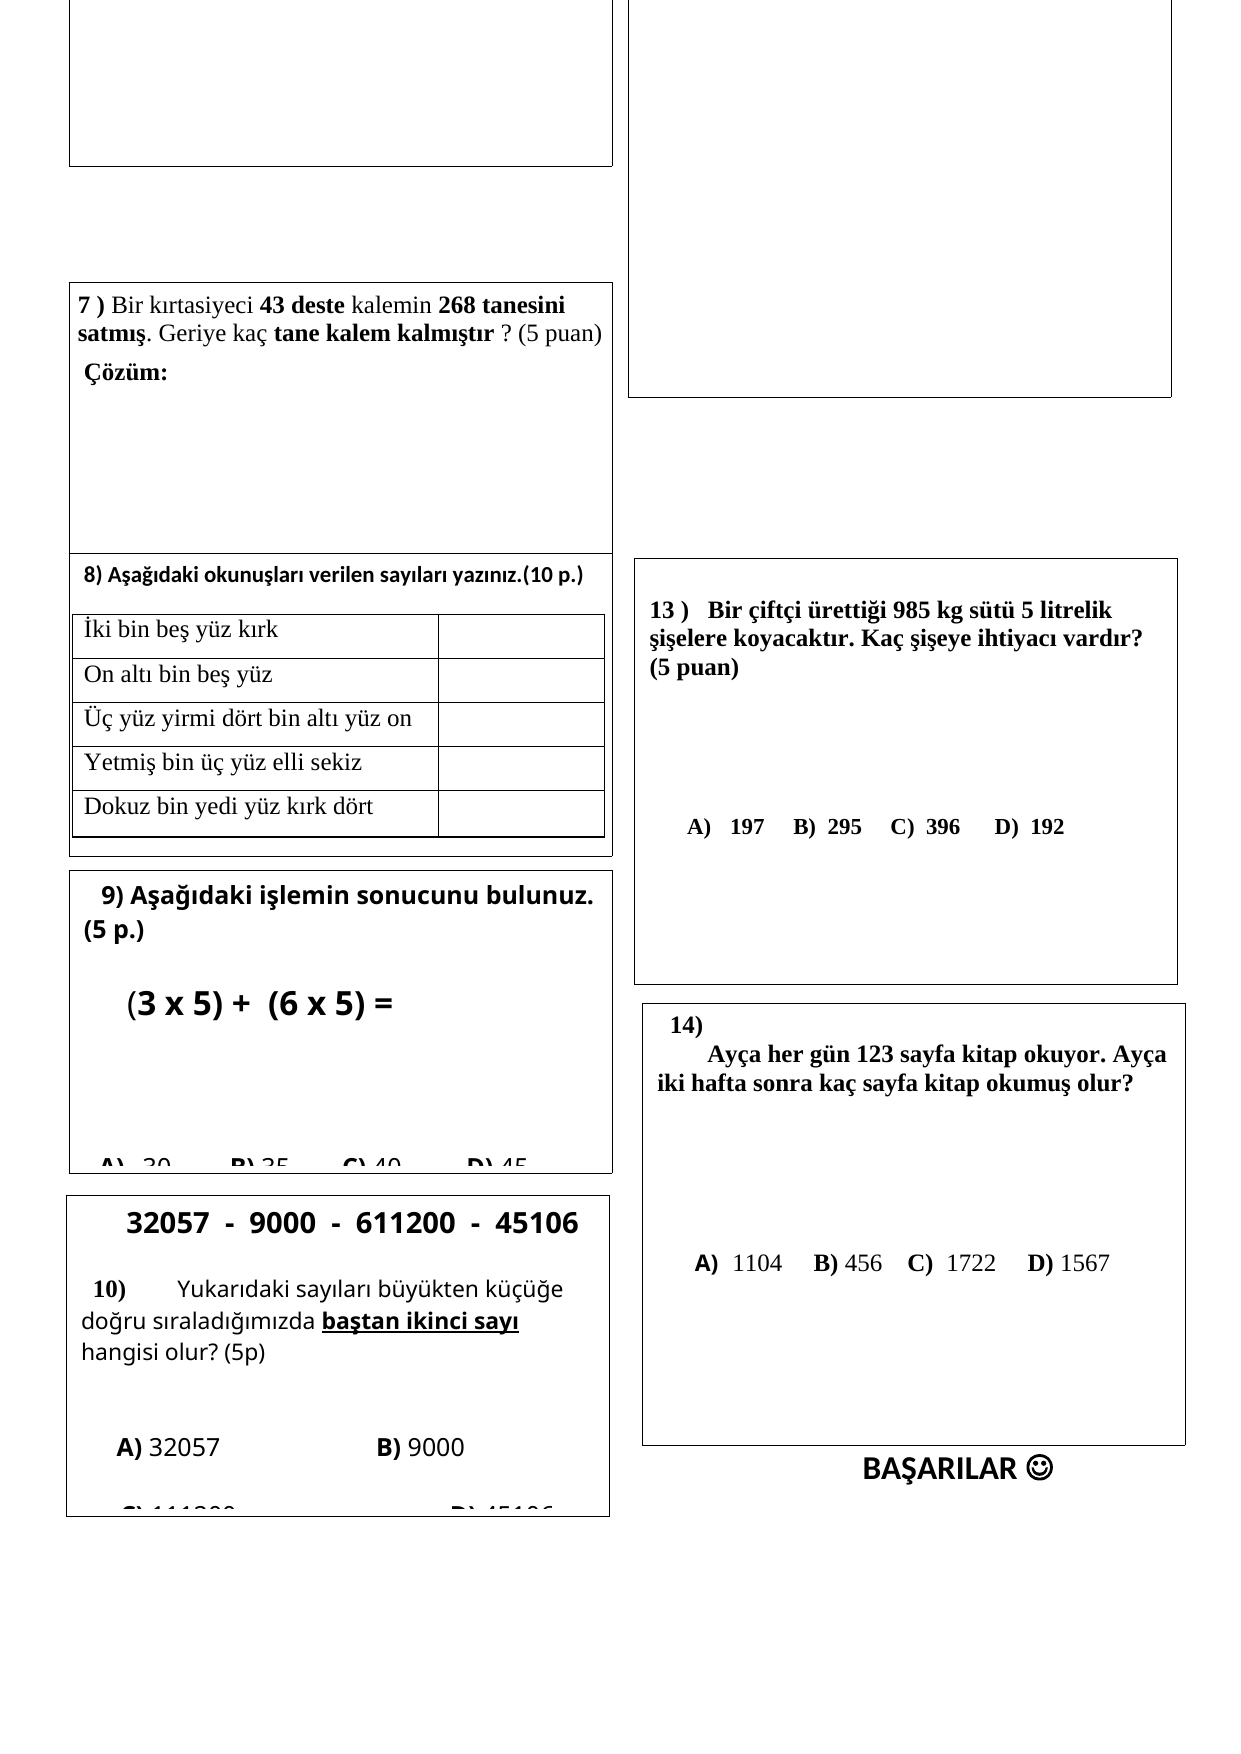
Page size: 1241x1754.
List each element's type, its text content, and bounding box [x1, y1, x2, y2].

text BAŞARILAR [59, 1447, 1211, 1488]
